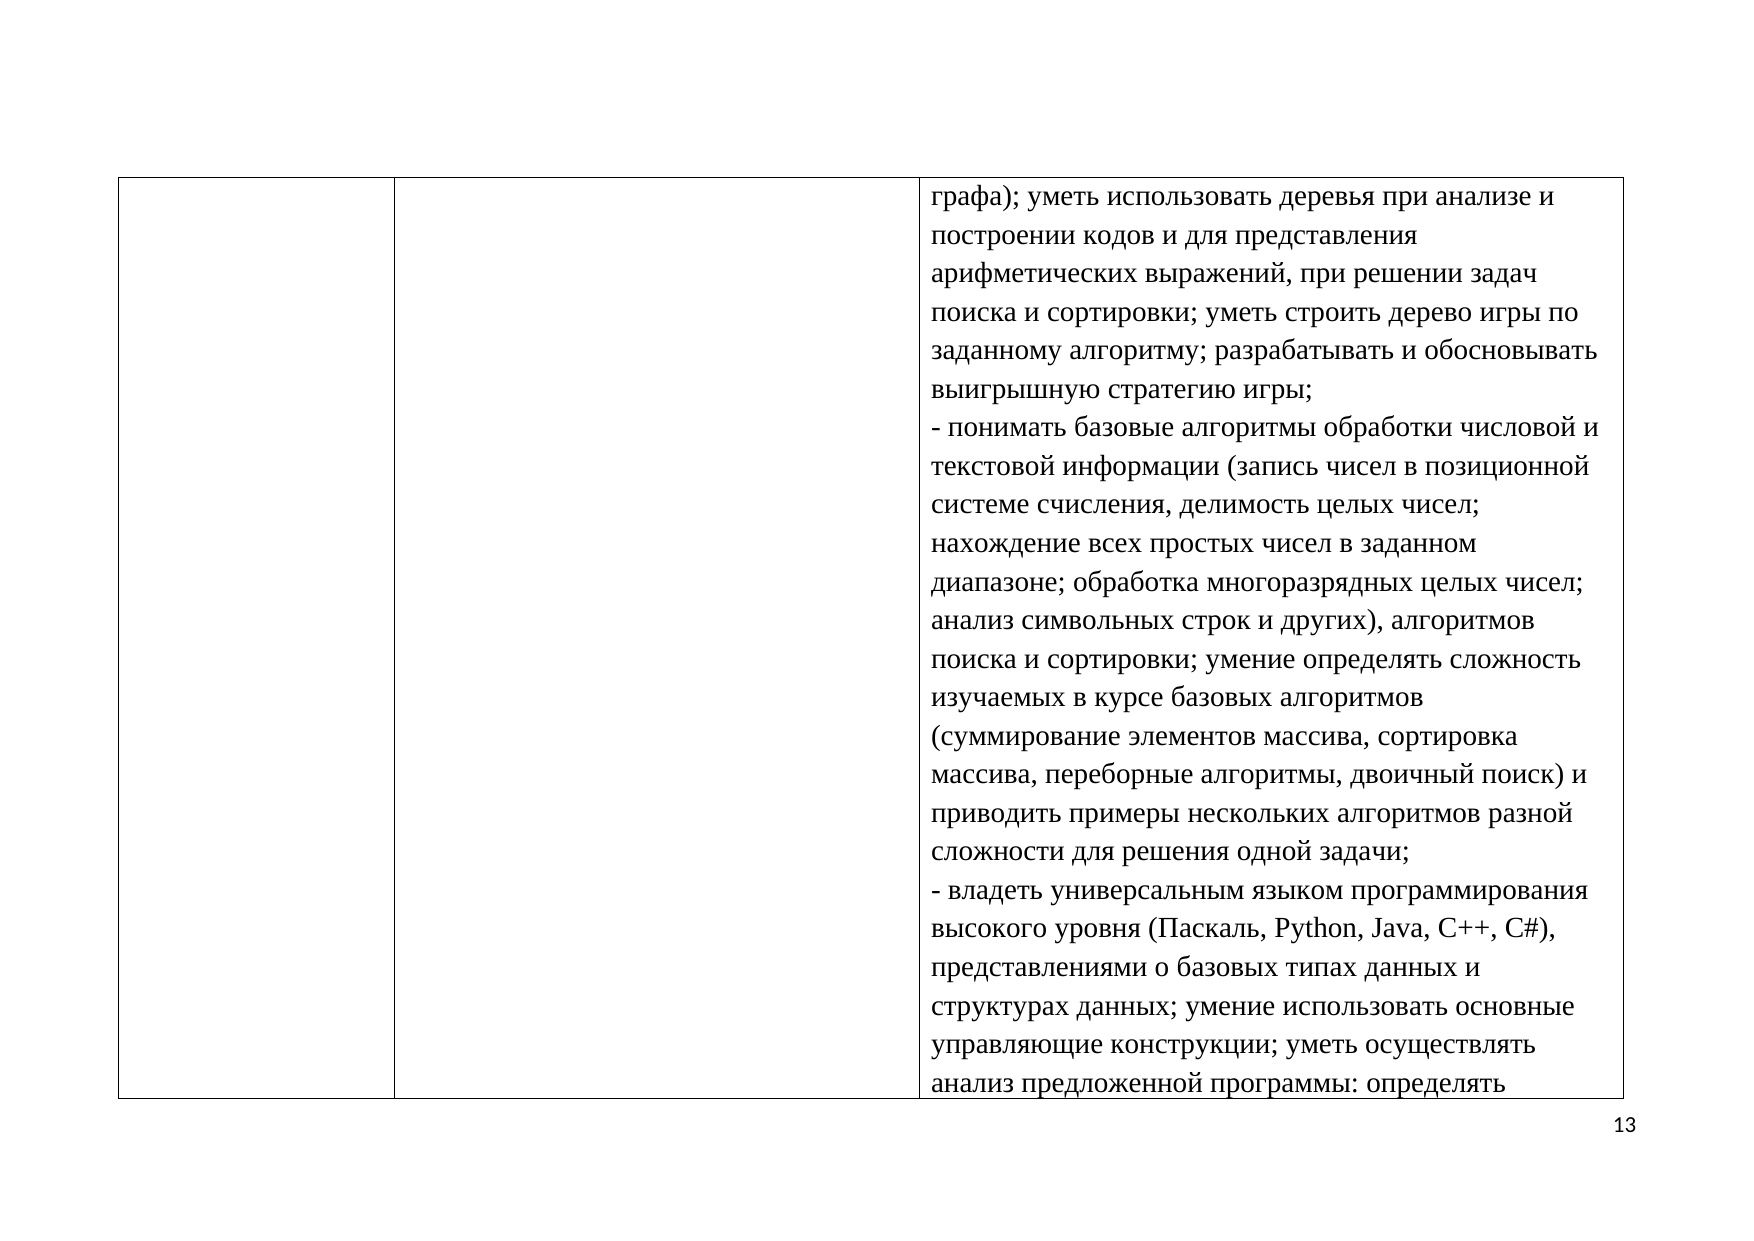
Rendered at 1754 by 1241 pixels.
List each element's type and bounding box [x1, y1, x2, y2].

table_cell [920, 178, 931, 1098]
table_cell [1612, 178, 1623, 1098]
table_cell [395, 178, 919, 1098]
table_cell [119, 178, 394, 1098]
